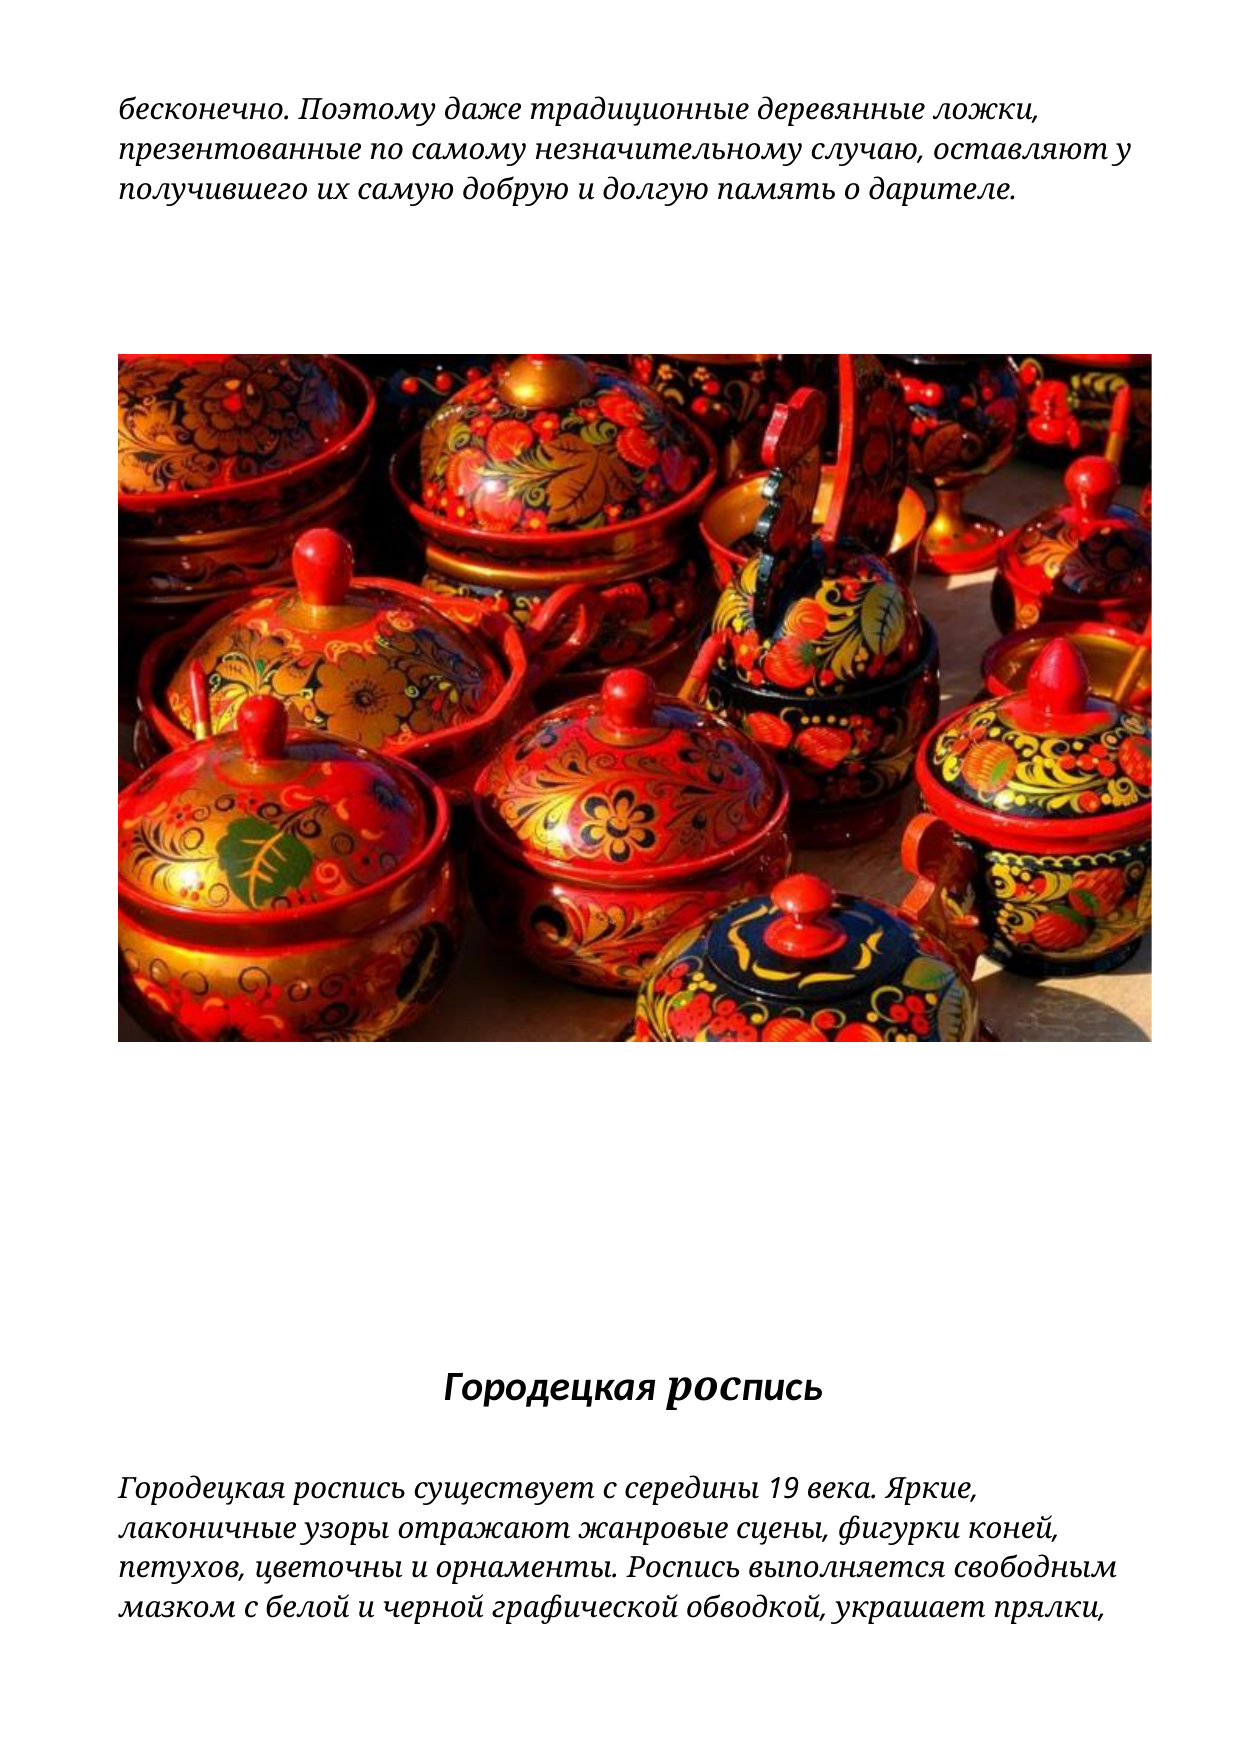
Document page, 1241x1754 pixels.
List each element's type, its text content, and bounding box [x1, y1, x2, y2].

text Городецкая роспись [667, 1359, 1152, 1410]
text Городецкая роспись [118, 1359, 656, 1410]
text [118, 89, 1152, 236]
picture [118, 354, 1152, 1042]
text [118, 1467, 1152, 1626]
